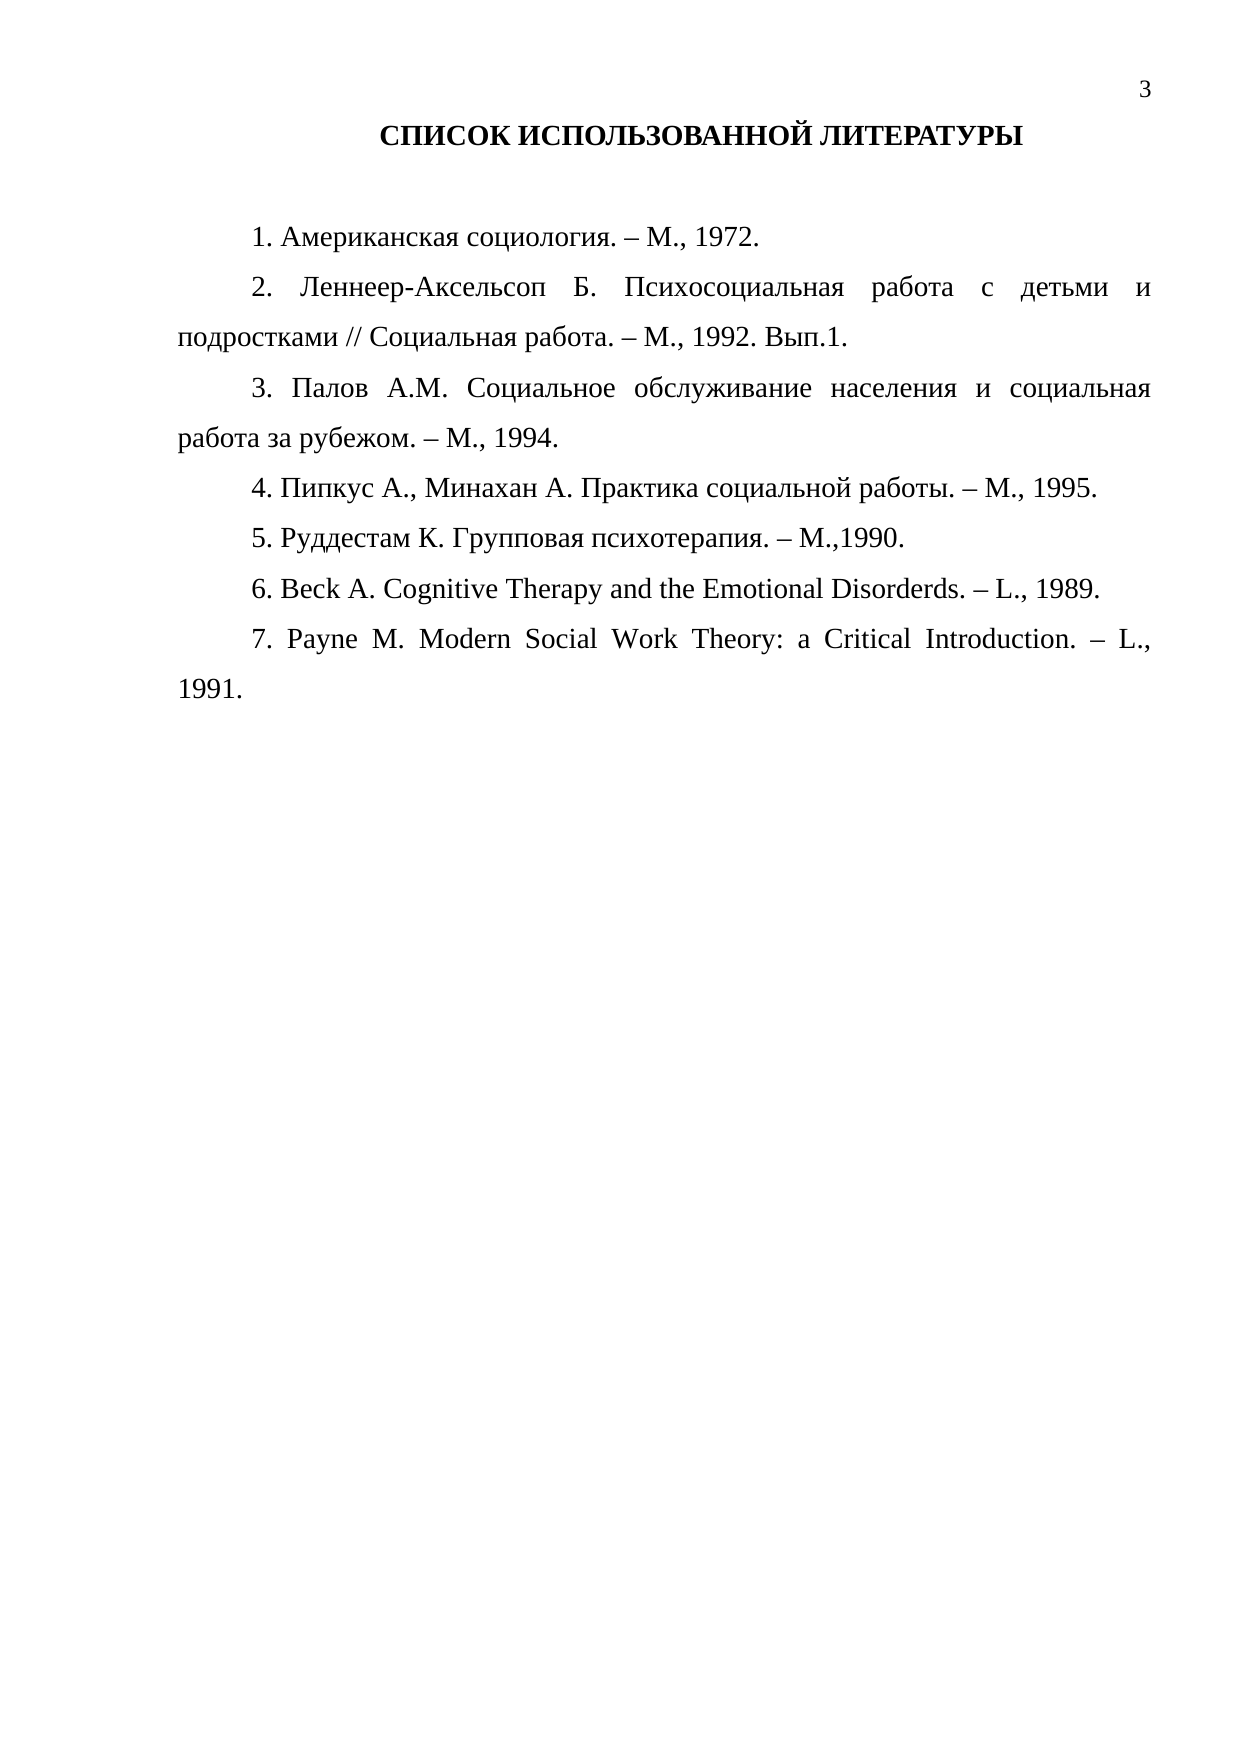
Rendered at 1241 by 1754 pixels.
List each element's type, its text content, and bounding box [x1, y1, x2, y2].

text 4. Пипкус А., Минахан А. Практика социальной работы. – М., 1995. [177, 470, 1152, 504]
text 7. Payne M. Modern Social Work Theory: a Critical Introduction. – L., 1991. [177, 621, 1152, 705]
text 1. Американская социология. – М., 1972. [177, 219, 1152, 252]
text 3. Палов A.M. Социальное обслуживание населения и социальная работа за рубежом. – М., 1994. [177, 370, 1152, 453]
subtitle СПИСОК ИСПОЛЬЗОВАННОЙ ЛИТЕРАТУРЫ [177, 118, 1152, 152]
text 5. Руддестам К. Групповая психотерапия. – М.,1990. [177, 521, 1152, 554]
text 6. Beck A. Cognitive Therapy and the Emotional Disorderds. – L., 1989. [177, 571, 1152, 604]
text 2. Леннеер-Аксельсоп Б. Психосоциальная работа с детьми и подростками // Социальная работа. – М., 1992. Вып.1. [177, 269, 1152, 353]
